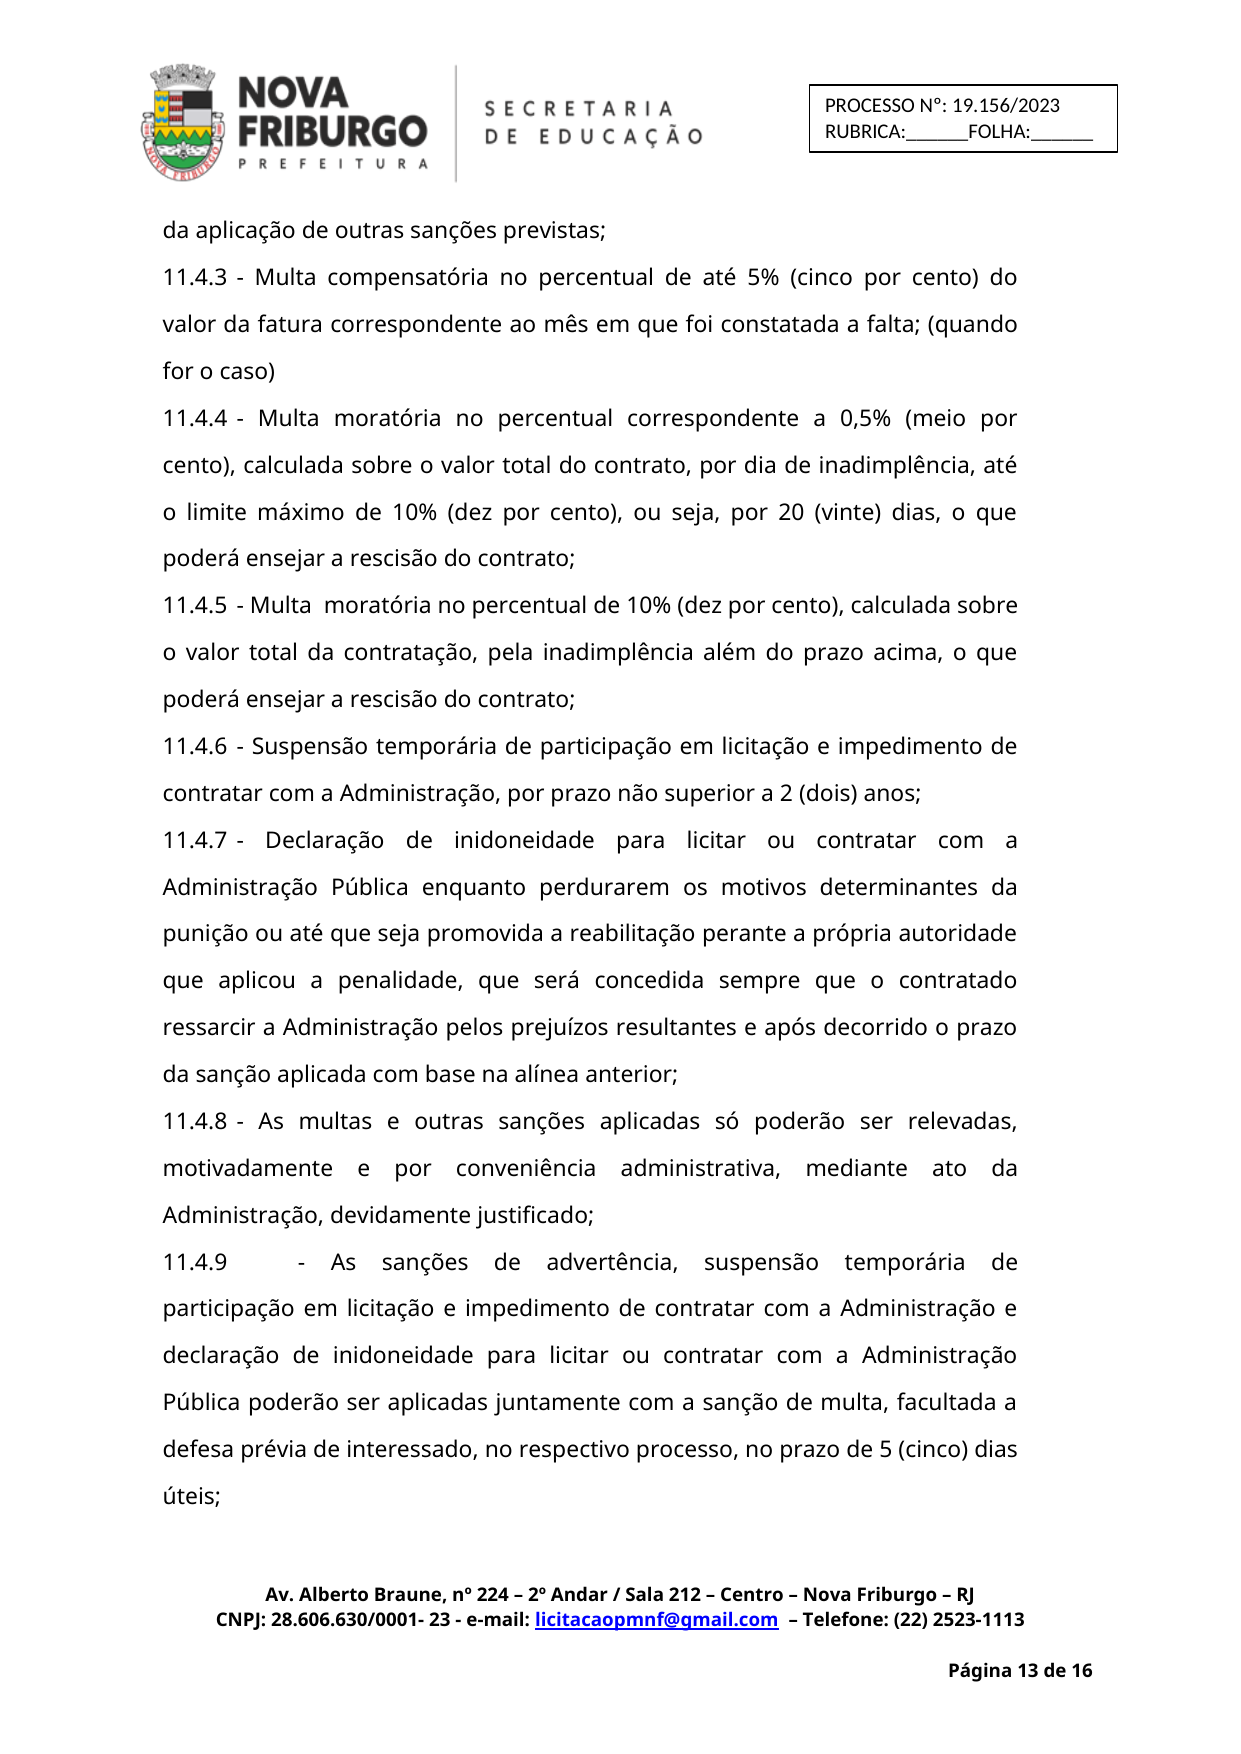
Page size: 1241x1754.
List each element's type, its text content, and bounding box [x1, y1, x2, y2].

list - Multa moratória no percentual de 10% (dez por cento), calculada sobre o valor total da contratação, pela inadimplência além do prazo acima, o que poderá ensejar a rescisão do contrato; [162, 589, 1019, 714]
list - As sanções de advertência, suspensão temporária de participação em licitação e impedimento de contratar com a Administração e declaração de inidoneidade para licitar ou contratar com a Administração Pública poderão ser aplicadas juntamente com a sanção de multa, facultada a defesa prévia de interessado, no respectivo processo, no prazo de 5 (cinco) dias úteis; [162, 1245, 1019, 1511]
picture [132, 56, 709, 188]
list - Suspensão temporária de participação em licitação e impedimento de contratar com a Administração, por prazo não superior a 2 (dois) anos; [162, 730, 1019, 808]
list - As multas e outras sanções aplicadas só poderão ser relevadas, motivadamente e por conveniência administrativa, mediante ato da Administração, devidamente justificado; [162, 1105, 1019, 1230]
list - Multa compensatória no percentual de até 5% (cinco por cento) do valor da fatura correspondente ao mês em que foi constatada a falta; (quando for o caso) [162, 261, 1019, 386]
list - Multa moratória no percentual correspondente a 0,5% (meio por cento), calculada sobre o valor total do contrato, por dia de inadimplência, até o limite máximo de 10% (dez por cento), ou seja, por 20 (vinte) dias, o que poderá ensejar a rescisão do contrato; [162, 402, 1019, 573]
list - Declaração de inidoneidade para licitar ou contratar com a Administração Pública enquanto perdurarem os motivos determinantes da punição ou até que seja promovida a reabilitação perante a própria autoridade que aplicou a penalidade, que será concedida sempre que o contratado ressarcir a Administração pelos prejuízos resultantes e após decorrido o prazo da sanção aplicada com base na alínea anterior; [162, 823, 1019, 1089]
